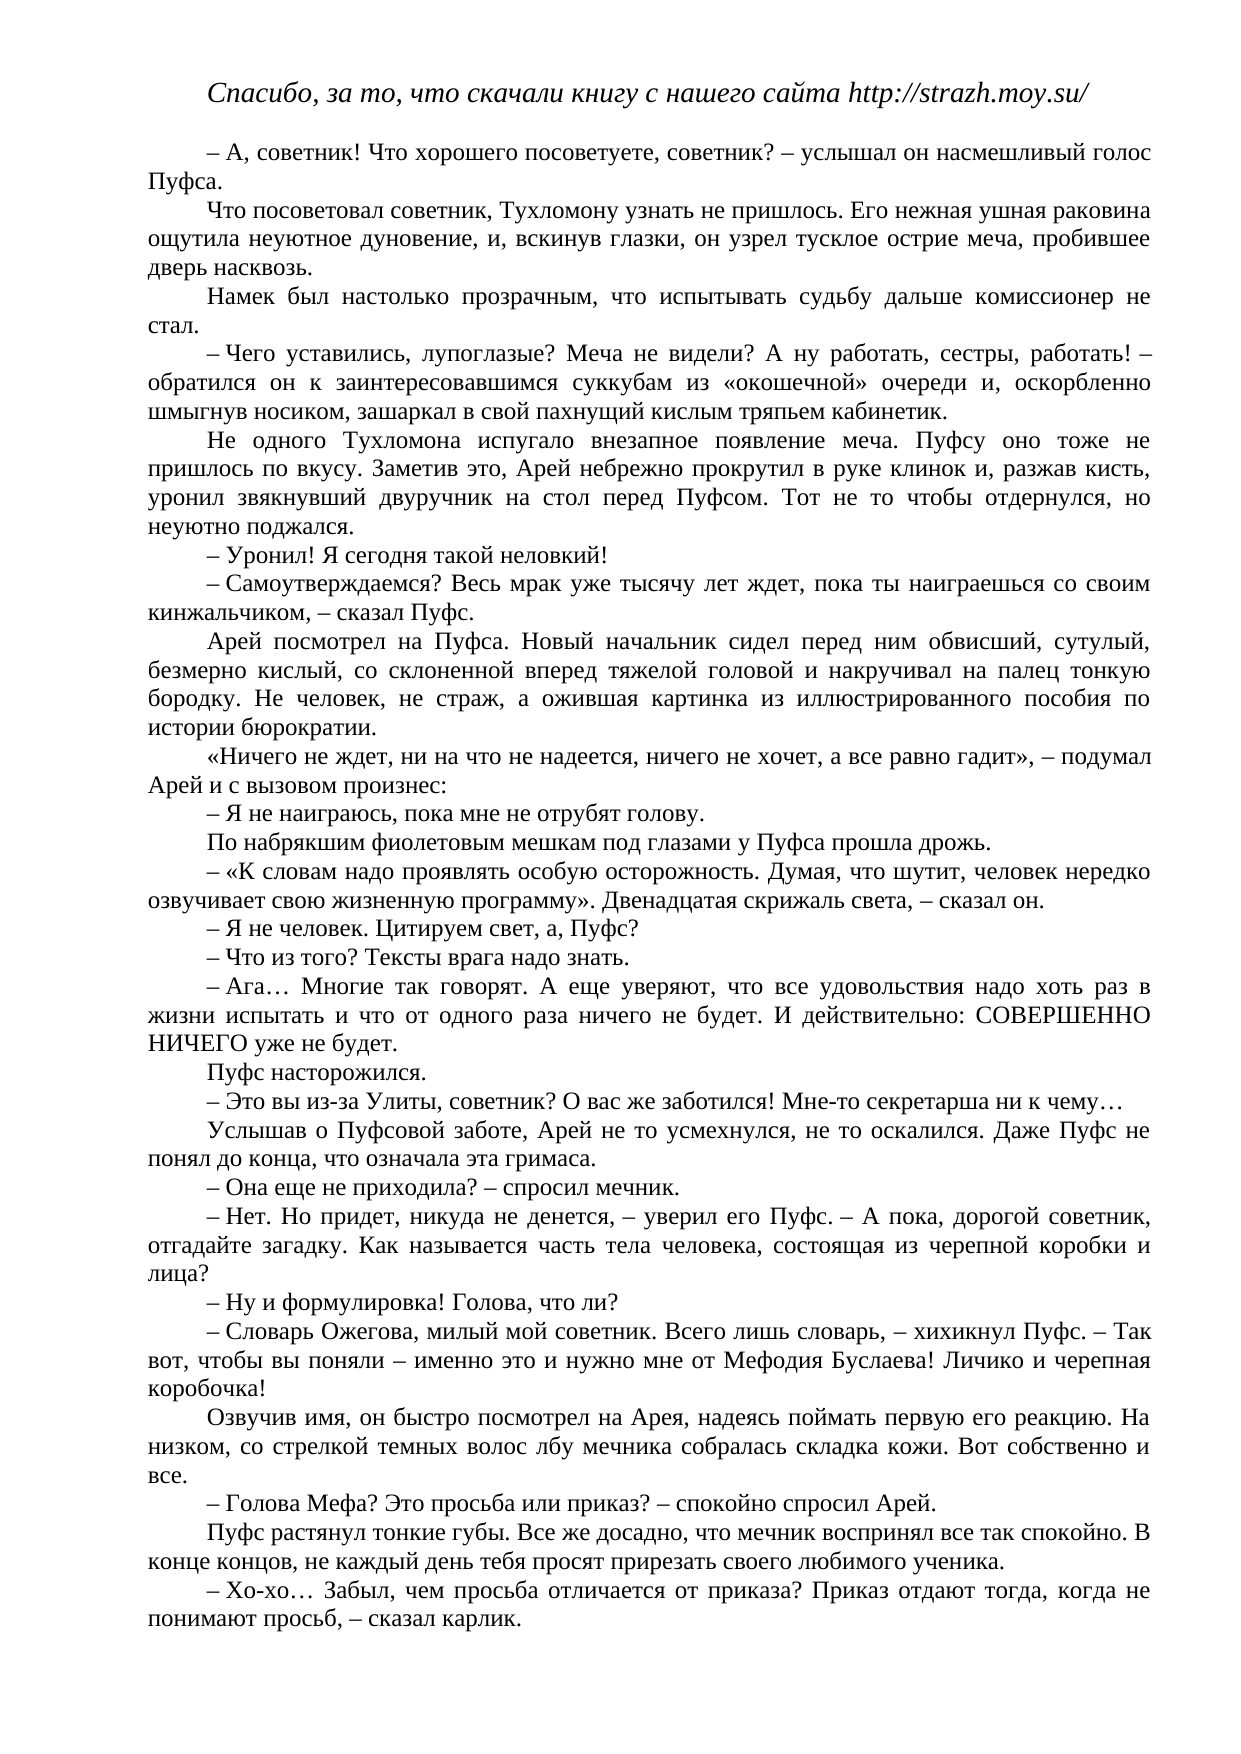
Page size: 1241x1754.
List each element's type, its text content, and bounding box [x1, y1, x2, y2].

text – Ну и формулировка! Голова, что ли? [148, 1287, 1152, 1316]
text – Я не человек. Цитируем свет, а, Пуфс? [148, 913, 1152, 942]
text – Это вы из-за Улиты, советник? О вас же заботился! Мне-то секретарша ни к чему… [148, 1086, 1152, 1115]
text – Самоутверждаемся? Весь мрак уже тысячу лет ждет, пока ты наиграешься со своим кинжальчиком, – сказал Пуфс. [148, 568, 1152, 626]
text – А, советник! Что хорошего посоветуете, советник? – услышал он насмешливый голос Пуфса. [148, 137, 1152, 195]
text – Что из того? Тексты врага надо знать. [148, 942, 1152, 971]
text Услышав о Пуфсовой заботе, Арей не то усмехнулся, не то оскалился. Даже Пуфс не понял до конца, что означала эта гримаса. [148, 1115, 1152, 1172]
text Пуфс насторожился. [148, 1057, 1152, 1086]
text – Словарь Ожегова, милый мой советник. Всего лишь словарь, – хихикнул Пуфс. – Так вот, чтобы вы поняли – именно это и нужно мне от Мефодия Буслаева! Личико и черепная коробочка! [148, 1316, 1152, 1402]
text Озвучив имя, он быстро посмотрел на Арея, надеясь поймать первую его реакцию. На низком, со стрелкой темных волос лбу мечника собралась складка кожи. Вот собственно и все. [148, 1402, 1152, 1488]
text – Уронил! Я сегодня такой неловкий! [148, 540, 1152, 568]
text Арей посмотрел на Пуфса. Новый начальник сидел перед ним обвисший, сутулый, безмерно кислый, со склоненной вперед тяжелой головой и накручивал на палец тонкую бородку. Не человек, не страж, а ожившая картинка из иллюстрированного пособия по истории бюрократии. [148, 626, 1152, 741]
text – Хо-хо… Забыл, чем просьба отличается от приказа? Приказ отдают тогда, когда не понимают просьб, – сказал карлик. [148, 1575, 1152, 1632]
text – Голова Мефа? Это просьба или приказ? – спокойно спросил Арей. [148, 1488, 1152, 1517]
text По набрякшим фиолетовым мешкам под глазами у Пуфса прошла дрожь. [148, 827, 1152, 856]
text «Ничего не ждет, ни на что не надеется, ничего не хочет, а все равно гадит», – подумал Арей и с вызовом произнес: [148, 741, 1152, 798]
text Пуфс растянул тонкие губы. Все же досадно, что мечник воспринял все так спокойно. В конце концов, не каждый день тебя просят прирезать своего любимого ученика. [148, 1517, 1152, 1575]
text Что посоветовал советник, Тухломону узнать не пришлось. Его нежная ушная раковина ощутила неуютное дуновение, и, вскинув глазки, он узрел тусклое острие меча, пробившее дверь насквозь. [148, 195, 1152, 281]
text – Я не наиграюсь, пока мне не отрубят голову. [148, 798, 1152, 827]
text Не одного Тухломона испугало внезапное появление меча. Пуфсу оно тоже не пришлось по вкусу. Заметив это, Арей небрежно прокрутил в руке клинок и, разжав кисть, уронил звякнувший двуручник на стол перед Пуфсом. Тот не то чтобы отдернулся, но неуютно поджался. [148, 425, 1152, 540]
text – Ага… Многие так говорят. А еще уверяют, что все удовольствия надо хоть раз в жизни испытать и что от одного раза ничего не будет. И действительно: СОВЕРШЕННО НИЧЕГО уже не будет. [148, 971, 1152, 1057]
text – «К словам надо проявлять особую осторожность. Думая, что шутит, человек нередко озвучивает свою жизненную программу». Двенадцатая скрижаль света, – сказал он. [148, 856, 1152, 913]
text – Чего уставились, лупоглазые? Меча не видели? А ну работать, сестры, работать! – обратился он к заинтересовавшимся суккубам из «окошечной» очереди и, оскорбленно шмыгнув носиком, зашаркал в свой пахнущий кислым тряпьем кабинетик. [148, 338, 1152, 425]
text – Она еще не приходила? – спросил мечник. [148, 1172, 1152, 1201]
text Намек был настолько прозрачным, что испытывать судьбу дальше комиссионер не стал. [148, 281, 1152, 338]
text – Нет. Но придет, никуда не денется, – уверил его Пуфс. – А пока, дорогой советник, отгадайте загадку. Как называется часть тела человека, состоящая из черепной коробки и лица? [148, 1201, 1152, 1287]
